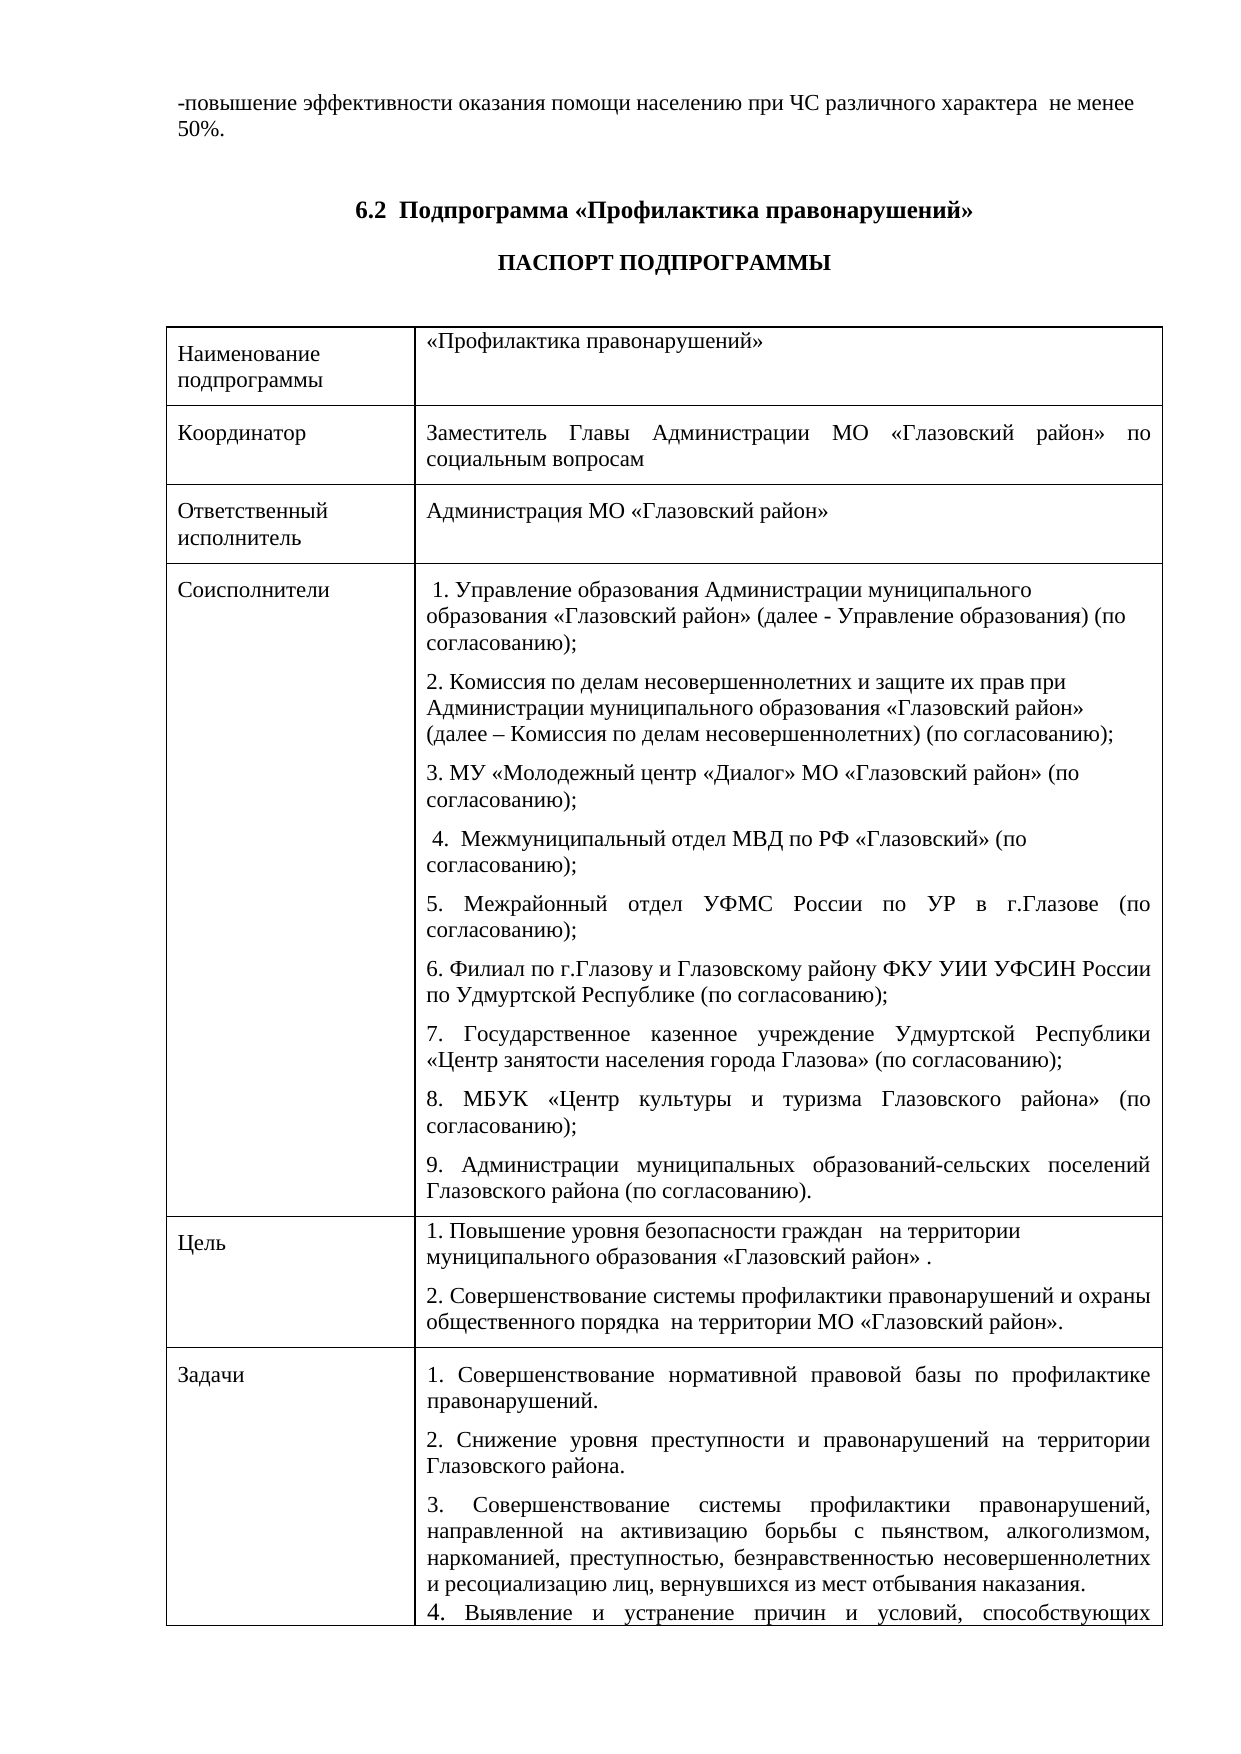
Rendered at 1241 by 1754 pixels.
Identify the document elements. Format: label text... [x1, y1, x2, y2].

table_header Наименование подпрограммы [167, 328, 414, 405]
table_cell Цель [167, 1217, 414, 1347]
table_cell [416, 1348, 1162, 1625]
table_cell 1. Повышение уровня безопасности граждан на территории муниципального образования «Глазовский район» . 2. Совершенствование системы профилактики правонарушений и охраны общественного порядка на территории МО «Глазовский район». [416, 1217, 1162, 1347]
table_cell Координатор [167, 406, 414, 484]
table_header «Профилактика правонарушений» [416, 328, 1162, 405]
table_cell Заместитель Главы Администрации МО «Глазовский район» по социальным вопросам [416, 406, 1162, 484]
text 6.2 Подпрограмма «Профилактика правонарушений» [177, 195, 1152, 224]
table_cell 1. Управление образования Администрации муниципального образования «Глазовский район» (далее - Управление образования) (по согласованию); 2. Комиссия по делам несовершеннолетних и защите их прав при Администрации муниципального образования «Глазовский район» (далее – Комиссия по делам несовершеннолетних) (по согласованию); 3. МУ «Молодежный центр «Диалог» МО «Глазовский район» (по согласованию); 4. Межмуниципальный отдел МВД по РФ «Глазовский» (по согласованию); 5. Межрайонный отдел УФМС России по УР в г.Глазове (по согласованию); 6. Филиал по г.Глазову и Глазовскому району ФКУ УИИ УФСИН России по Удмуртской Республике (по согласованию); 7. Государственное казенное учреждение Удмуртской Республики «Центр занятости населения города Глазова» (по согласованию); 8. МБУК «Центр культуры и туризма Глазовского района» (по согласованию); 9. Администрации муниципальных образований-сельских поселений Глазовского района (по согласованию). [416, 564, 1162, 1216]
text -повышение эффективности оказания помощи населению при ЧС различного характера не менее 50%. [177, 89, 1152, 141]
table_cell Соисполнители [167, 564, 414, 1216]
table_cell Администрация МО «Глазовский район» [416, 485, 1162, 563]
table_cell Ответственный исполнитель [167, 485, 414, 563]
text ПАСПОРТ ПОДПРОГРАММЫ [177, 249, 1152, 275]
table_cell Задачи [167, 1348, 414, 1625]
